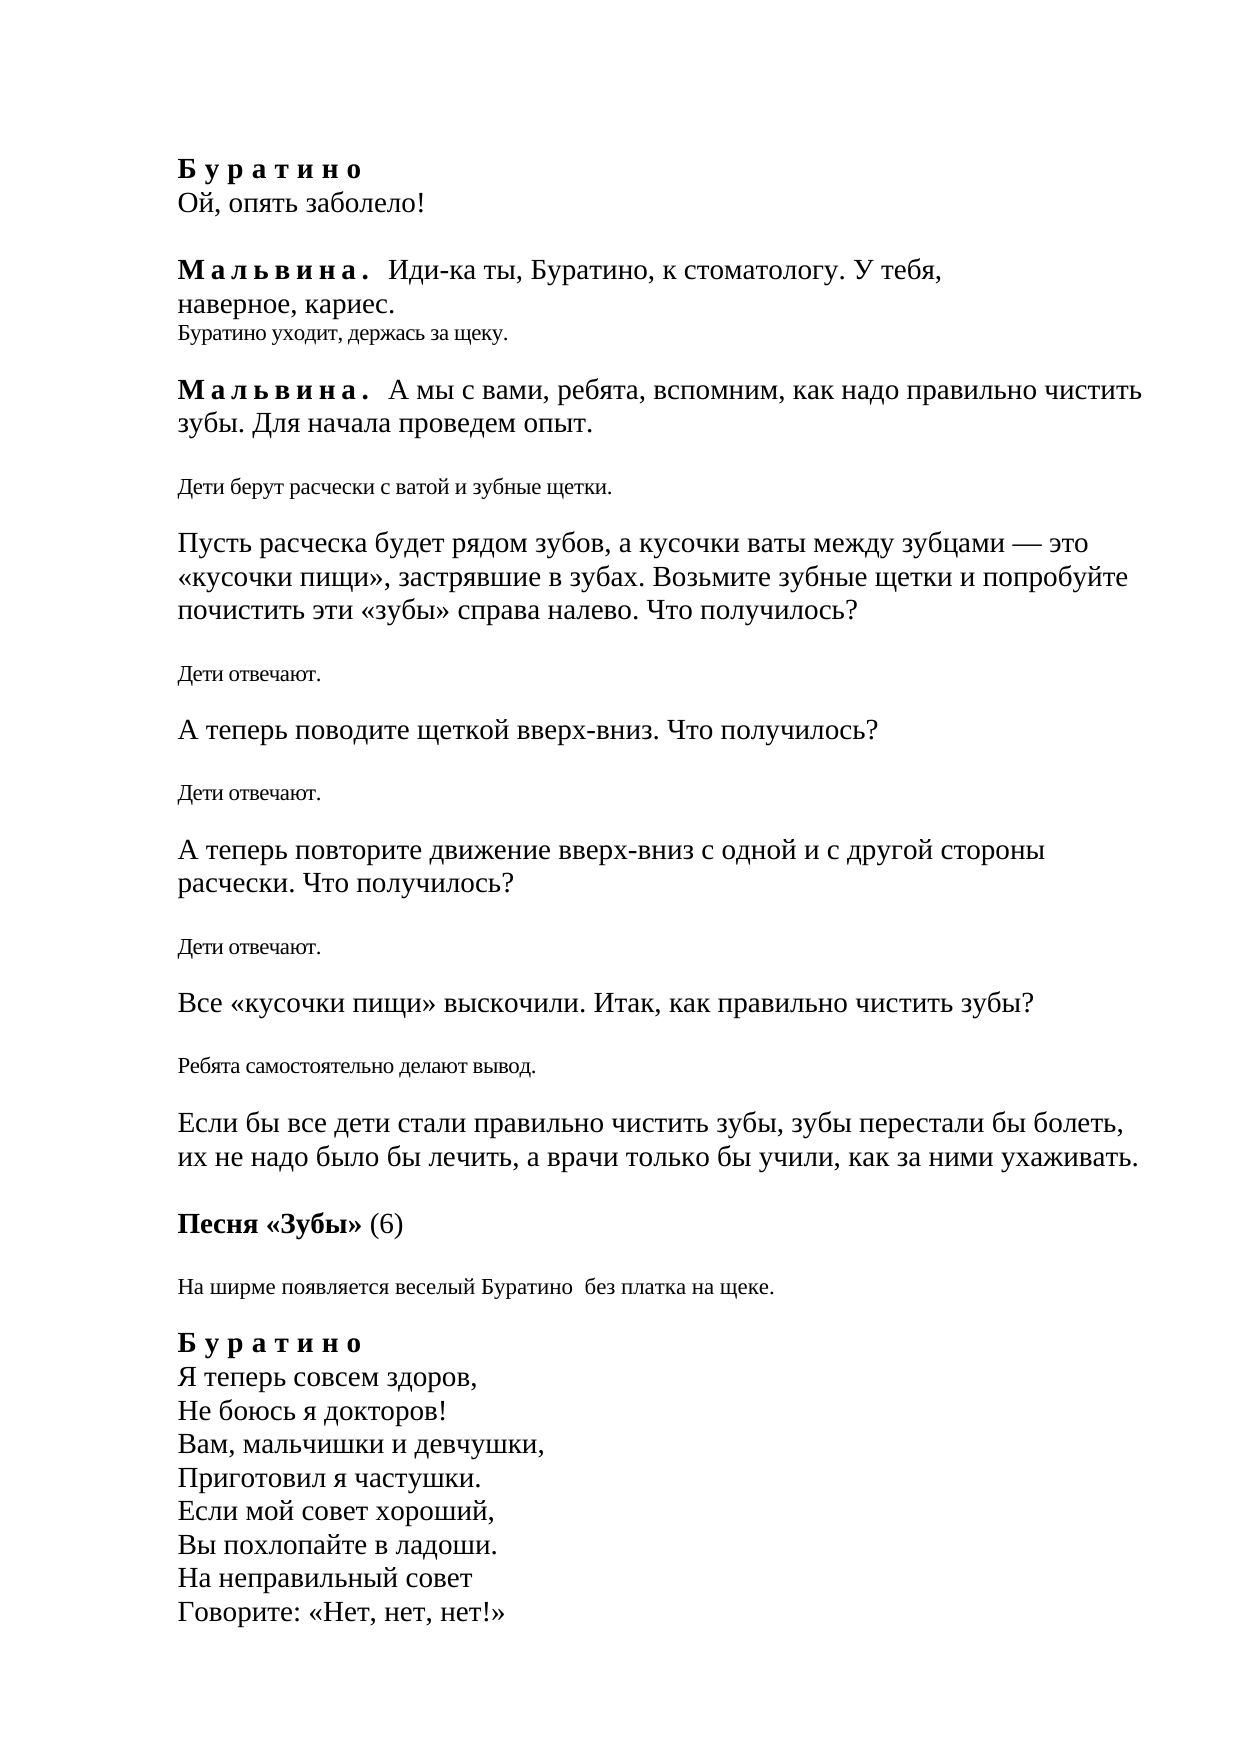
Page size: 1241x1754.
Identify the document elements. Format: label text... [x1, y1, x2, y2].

text Дети берут расчески с ватой и зубные щетки. [177, 473, 1152, 499]
text Я теперь совсем здоров, [177, 1359, 1152, 1393]
text А теперь повторите движение вверх-вниз с одной и с другой стороны расчески. Что получилось? [177, 832, 1152, 899]
text Пусть расческа будет рядом зубов, а кусочки ваты между зубцами — это «кусочки пищи», застрявшие в зубах. Возьмите зубные щетки и попробуйте почистить эти «зубы» справа налево. Что получилось? [177, 525, 1152, 626]
text Мальвина. А мы с вами, ребята, вспомним, как надо правильно чистить зубы. Для начала проведем опыт. [177, 372, 1152, 439]
text Буратино [177, 1326, 1152, 1359]
text Ой, опять заболело! [177, 185, 1152, 219]
text Не боюсь я докторов! [177, 1393, 1152, 1426]
text Все «кусочки пищи» выскочили. Итак, как правильно чистить зубы? [177, 985, 1152, 1019]
text Говорите: «Нет, нет, нет!» [177, 1594, 1152, 1627]
text Если мой совет хороший, [177, 1493, 1152, 1527]
text Буратино уходит, держась за щеку. [177, 319, 1152, 346]
text А теперь поводите щеткой вверх-вниз. Что получилось? [177, 712, 1152, 746]
text Мальвина. Иди-ка ты, Буратино, к стоматологу. У тебя, наверное, кариес. [177, 252, 1152, 319]
text Если бы все дети стали правильно чистить зубы, зубы перестали бы болеть, их не надо было бы лечить, а врачи только бы учили, как за ними ухаживать. [177, 1105, 1152, 1172]
text Вы похлопайте в ладоши. [177, 1527, 1152, 1560]
text Дети отвечают. [177, 659, 1152, 686]
text Буратино [177, 118, 1152, 185]
text Дети отвечают. [177, 933, 1152, 959]
text Песня «Зубы» (6) [177, 1206, 1152, 1239]
text Дети отвечают. [177, 779, 1152, 806]
text Приготовил я частушки. [177, 1460, 1152, 1493]
text Вам, мальчишки и девчушки, [177, 1426, 1152, 1460]
text Ребята самостоятельно делают вывод. [177, 1052, 1152, 1079]
text На неправильный совет [177, 1560, 1152, 1594]
text На ширме появляется веселый Буратино без платка на щеке. [177, 1273, 1152, 1299]
